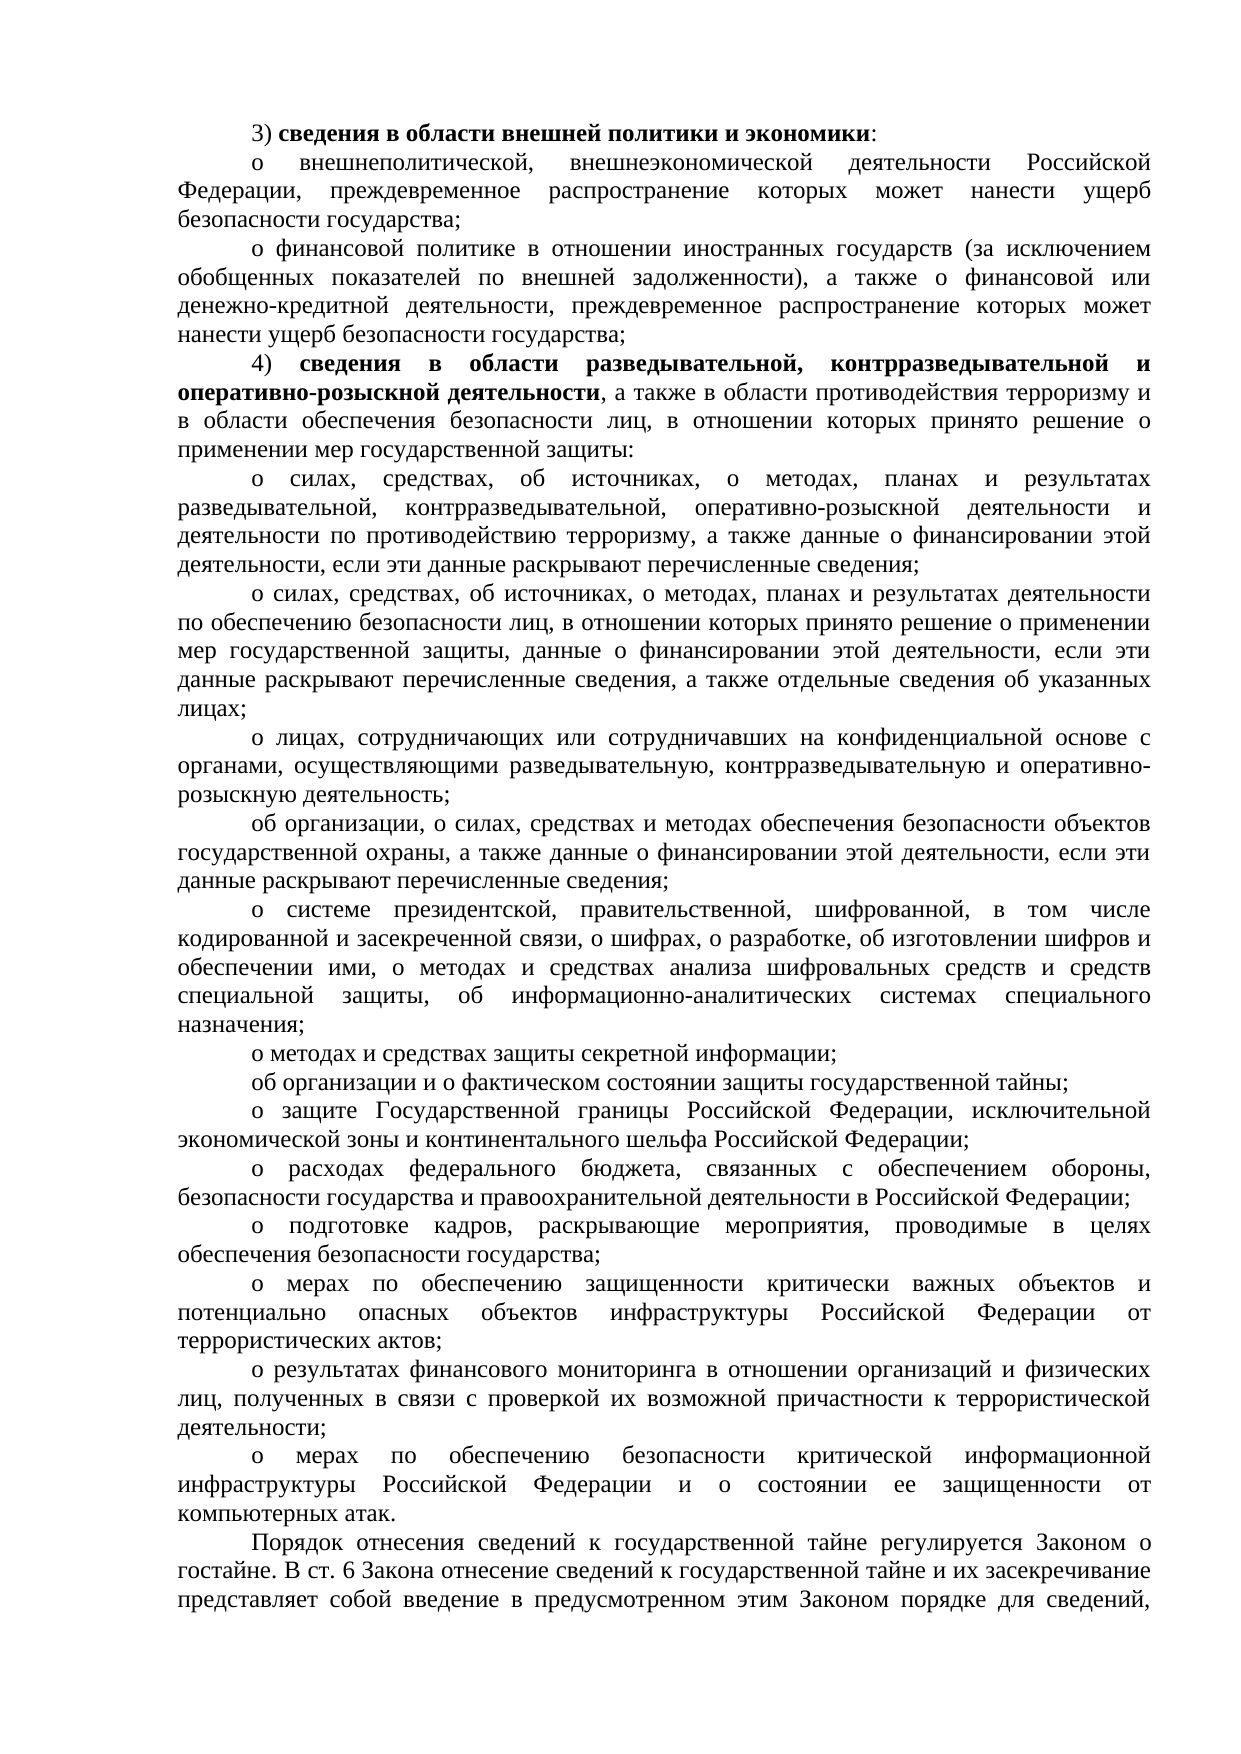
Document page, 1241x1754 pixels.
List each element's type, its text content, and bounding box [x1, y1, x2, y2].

text о силах, средствах, об источниках, о методах, планах и результатах деятельности по обеспечению безопасности лиц, в отношении которых принято решение о применении мер государственной защиты, данные о финансировании этой деятельности, если эти данные раскрывают перечисленные сведения, а также отдельные сведения об указанных лицах; [177, 578, 1152, 722]
text о мерах по обеспечению безопасности критической информационной инфраструктуры Российской Федерации и о состоянии ее защищенности от компьютерных атак. [177, 1441, 1152, 1527]
text о мерах по обеспечению защищенности критически важных объектов и потенциально опасных объектов инфраструктуры Российской Федерации от террористических актов; [177, 1268, 1152, 1354]
text о защите Государственной границы Российской Федерации, исключительной экономической зоны и континентального шельфа Российской Федерации; [177, 1096, 1152, 1153]
text 4) сведения в области разведывательной, контрразведывательной и оперативно-розыскной деятельности, а также в области противодействия терроризму и в области обеспечения безопасности лиц, в отношении которых принято решение о применении мер государственной защиты: [177, 348, 1152, 463]
text об организации, о силах, средствах и методах обеспечения безопасности объектов государственной охраны, а также данные о финансировании этой деятельности, если эти данные раскрывают перечисленные сведения; [177, 808, 1152, 894]
text 3) сведения в области внешней политики и экономики: [177, 118, 1152, 147]
text о результатах финансового мониторинга в отношении организаций и физических лиц, полученных в связи с проверкой их возможной причастности к террористической деятельности; [177, 1354, 1152, 1441]
text о подготовке кадров, раскрывающие мероприятия, проводимые в целях обеспечения безопасности государства; [177, 1211, 1152, 1268]
text о силах, средствах, об источниках, о методах, планах и результатах разведывательной, контрразведывательной, оперативно-розыскной деятельности и деятельности по противодействию терроризму, а также данные о финансировании этой деятельности, если эти данные раскрывают перечисленные сведения; [177, 463, 1152, 578]
text о финансовой политике в отношении иностранных государств (за исключением обобщенных показателей по внешней задолженности), а также о финансовой или денежно-кредитной деятельности, преждевременное распространение которых может нанести ущерб безопасности государства; [177, 233, 1152, 348]
text об организации и о фактическом состоянии защиты государственной тайны; [177, 1067, 1152, 1096]
text о системе президентской, правительственной, шифрованной, в том числе кодированной и засекреченной связи, о шифрах, о разработке, об изготовлении шифров и обеспечении ими, о методах и средствах анализа шифровальных средств и средств специальной защиты, об информационно-аналитических системах специального назначения; [177, 894, 1152, 1038]
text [177, 1527, 1152, 1613]
text о лицах, сотрудничающих или сотрудничавших на конфиденциальной основе с органами, осуществляющими разведывательную, контрразведывательную и оперативно-розыскную деятельность; [177, 722, 1152, 808]
text о методах и средствах защиты секретной информации; [177, 1038, 1152, 1067]
text о расходах федерального бюджета, связанных с обеспечением обороны, безопасности государства и правоохранительной деятельности в Российской Федерации; [177, 1153, 1152, 1211]
text о внешнеполитической, внешнеэкономической деятельности Российской Федерации, преждевременное распространение которых может нанести ущерб безопасности государства; [177, 147, 1152, 233]
